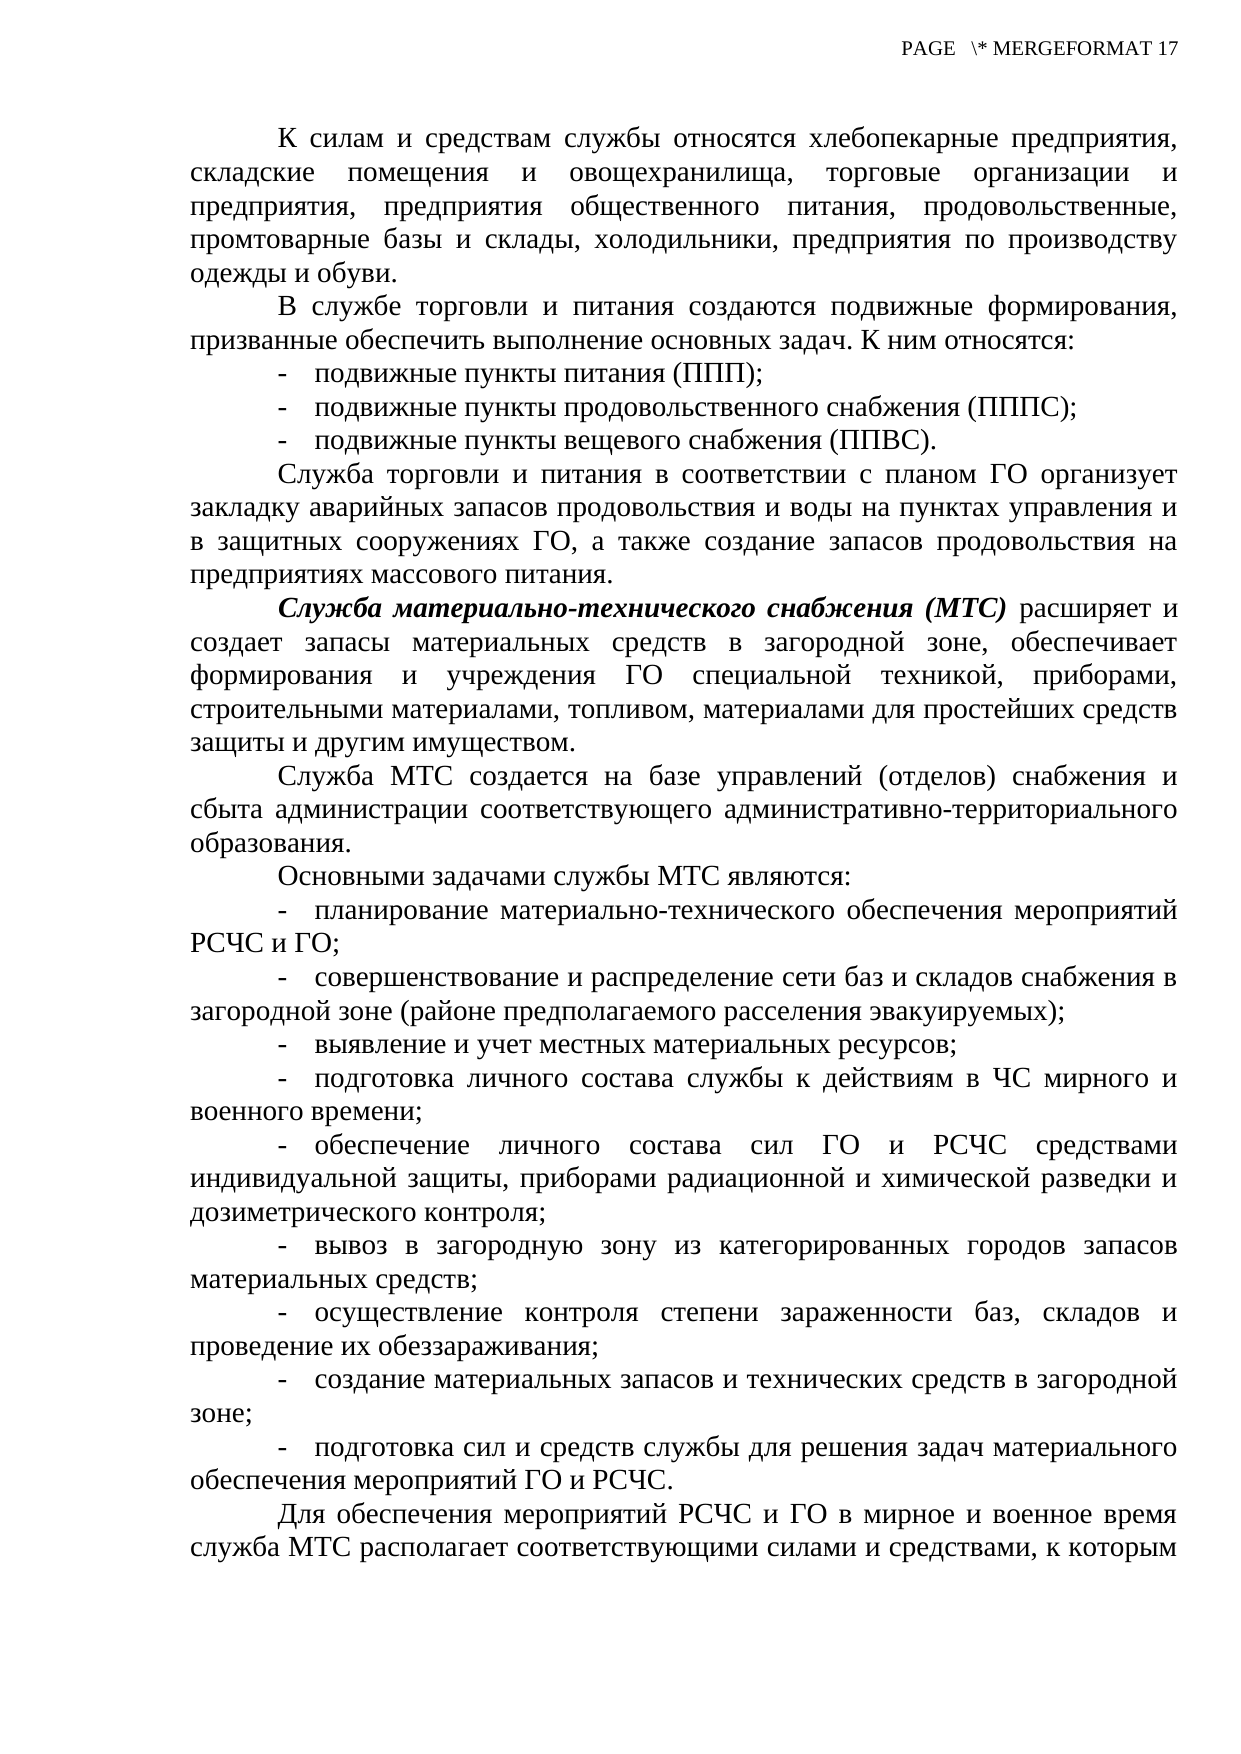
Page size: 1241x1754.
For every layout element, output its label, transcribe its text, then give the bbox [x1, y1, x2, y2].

text Служба МТС создается на базе управлений (отделов) снабжения и сбыта администрации соответствующего административно-территориального образования. [190, 758, 1178, 858]
text Служба материально-технического снабжения (МТС) расширяет и создает запасы материальных средств в загородной зоне, обеспечивает формирования и учреждения ГО специальной техникой, приборами, строительными материалами, топливом, материалами для простейших средств защиты и другим имуществом. [190, 590, 1178, 758]
text К силам и средствам службы относятся хлебопекарные предприятия, складские помещения и овощехранилища, торговые организации и предприятия, предприятия общественного питания, продовольственные, промтоварные базы и склады, холодильники, предприятия по производству одежды и обуви. [190, 121, 1178, 288]
text Служба торговли и питания в соответствии с планом ГО организует закладку аварийных запасов продовольствия и воды на пунктах управления и в защитных сооружениях ГО, а также создание запасов продовольствия на предприятиях массового питания. [190, 456, 1178, 590]
list вывоз в загородную зону из категорированных городов запасов материальных средств; [190, 1227, 1178, 1294]
text - подвижные пункты продовольственного снабжения (ПППС); [190, 389, 1178, 422]
text - подвижные пункты питания (ППП); [190, 355, 1178, 389]
list подготовка личного состава службы к действиям в ЧС мирного и военного времени; [190, 1060, 1178, 1127]
list осуществление контроля степени зараженности баз, складов и проведение их обеззараживания; [190, 1294, 1178, 1362]
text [190, 1496, 1178, 1563]
list создание материальных запасов и технических средств в загородной зоне; [190, 1362, 1178, 1429]
text В службе торговли и питания создаются подвижные формирования, призванные обеспечить выполнение основных задач. К ним относятся: [190, 288, 1178, 355]
list обеспечение личного состава сил ГО и РСЧС средствами индивидуальной защиты, приборами радиационной и химической разведки и дозиметрического контроля; [190, 1127, 1178, 1227]
text - подвижные пункты вещевого снабжения (ППВС). [190, 422, 1178, 456]
list планирование материально-технического обеспечения мероприятий РСЧС и ГО; [190, 892, 1178, 959]
text Основными задачами службы МТС являются: [190, 858, 1178, 892]
list подготовка сил и средств службы для решения задач материального обеспечения мероприятий ГО и РСЧС. [190, 1429, 1178, 1496]
list выявление и учет местных материальных ресурсов; [190, 1026, 1178, 1060]
list совершенствование и распределение сети баз и складов снабжения в загородной зоне (районе предполагаемого расселения эвакуируемых); [190, 959, 1178, 1026]
